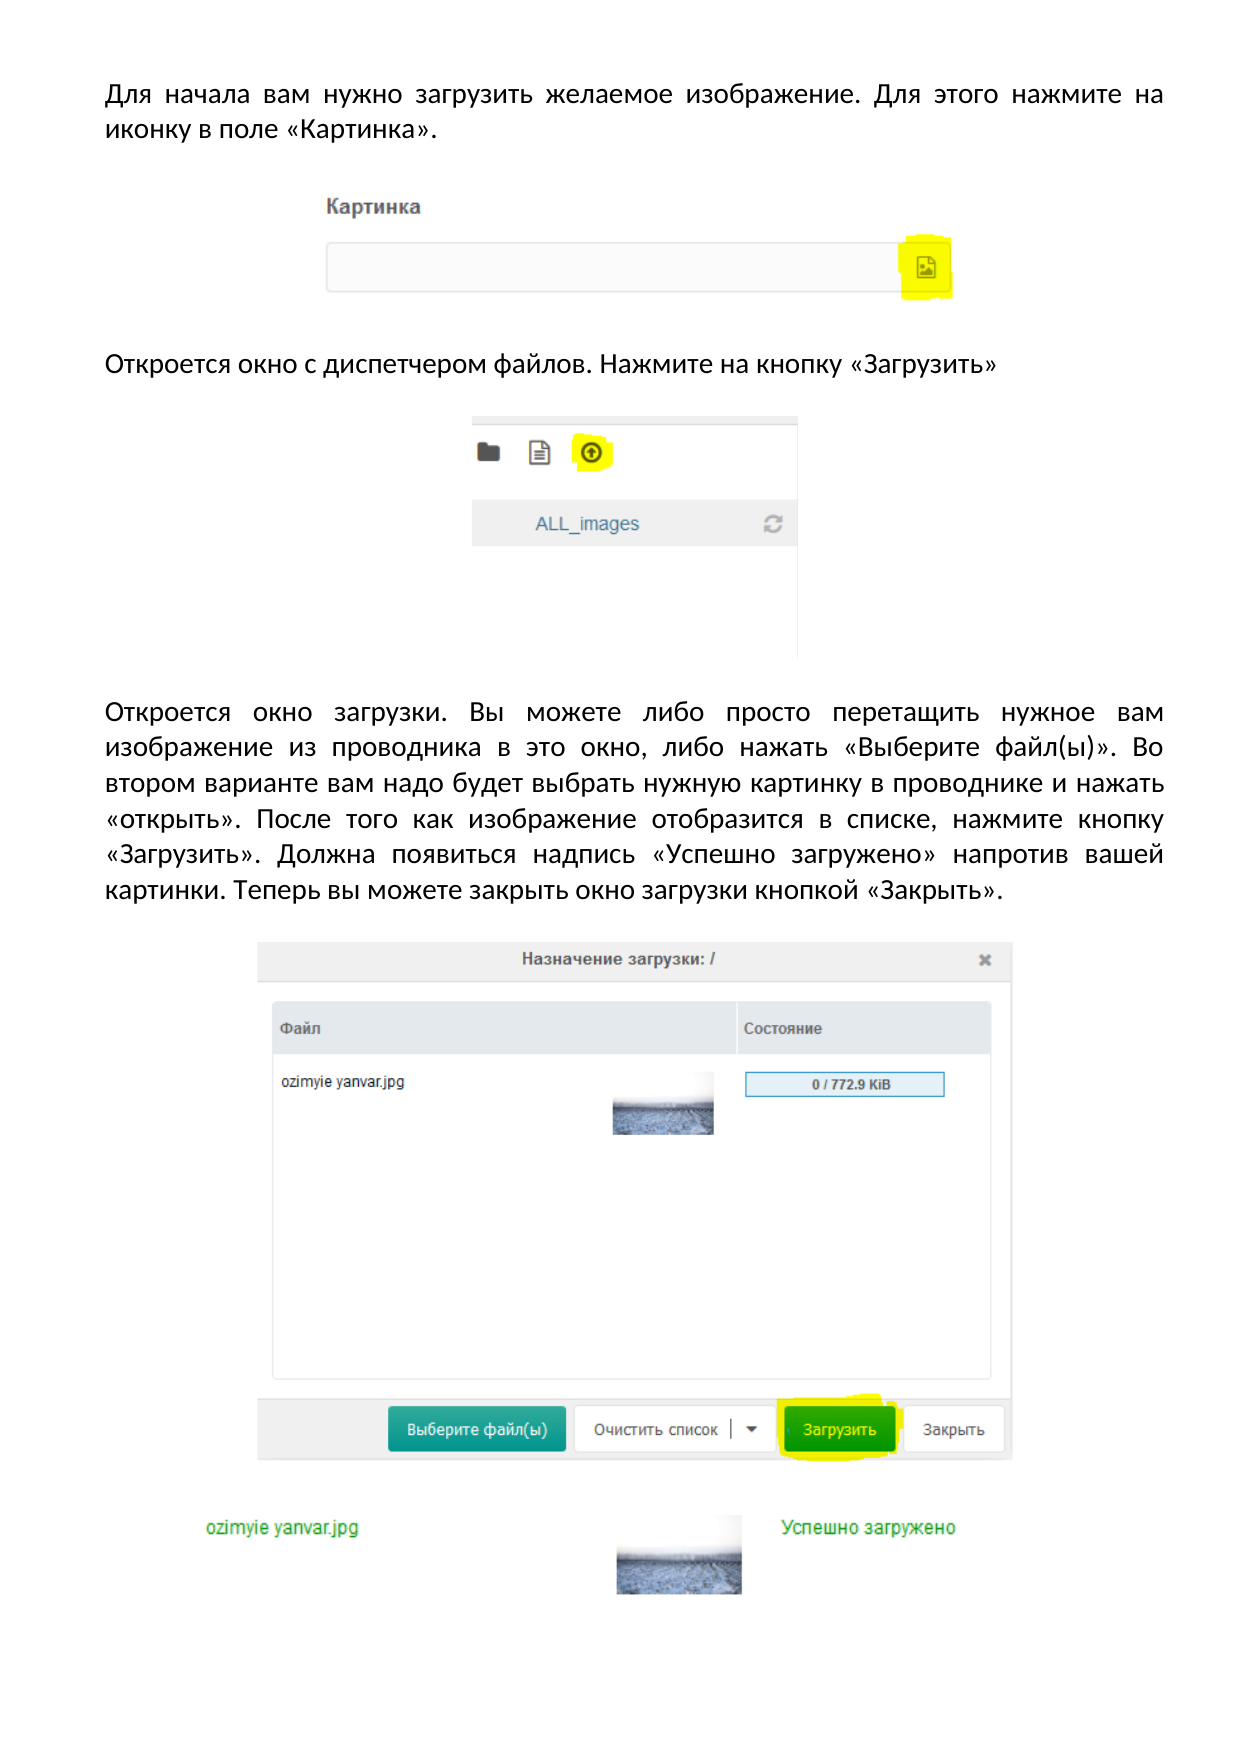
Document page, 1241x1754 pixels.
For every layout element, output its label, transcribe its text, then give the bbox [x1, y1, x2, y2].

list Для начала вам нужно загрузить желаемое изображение. Для этого нажмите на иконку в поле «Картинка». [104, 75, 1165, 146]
picture [257, 942, 1013, 1463]
picture [471, 416, 798, 658]
picture [306, 181, 964, 310]
list Откроется окно загрузки. Вы можете либо просто перетащить нужное вам изображение из проводника в это окно, либо нажать «Выберите файл(ы)». Во втором варианте вам надо будет выбрать нужную картинку в проводнике и нажать «открыть». После того как изображение отобразится в списке, нажмите кнопку «Загрузить». Должна появиться надпись «Успешно загружено» напротив вашей картинки. Теперь вы можете закрыть окно загрузки кнопкой «Закрыть». [104, 693, 1165, 907]
picture [201, 1498, 1069, 1601]
list Откроется окно с диспетчером файлов. Нажмите на кнопку «Загрузить» [104, 346, 1165, 381]
